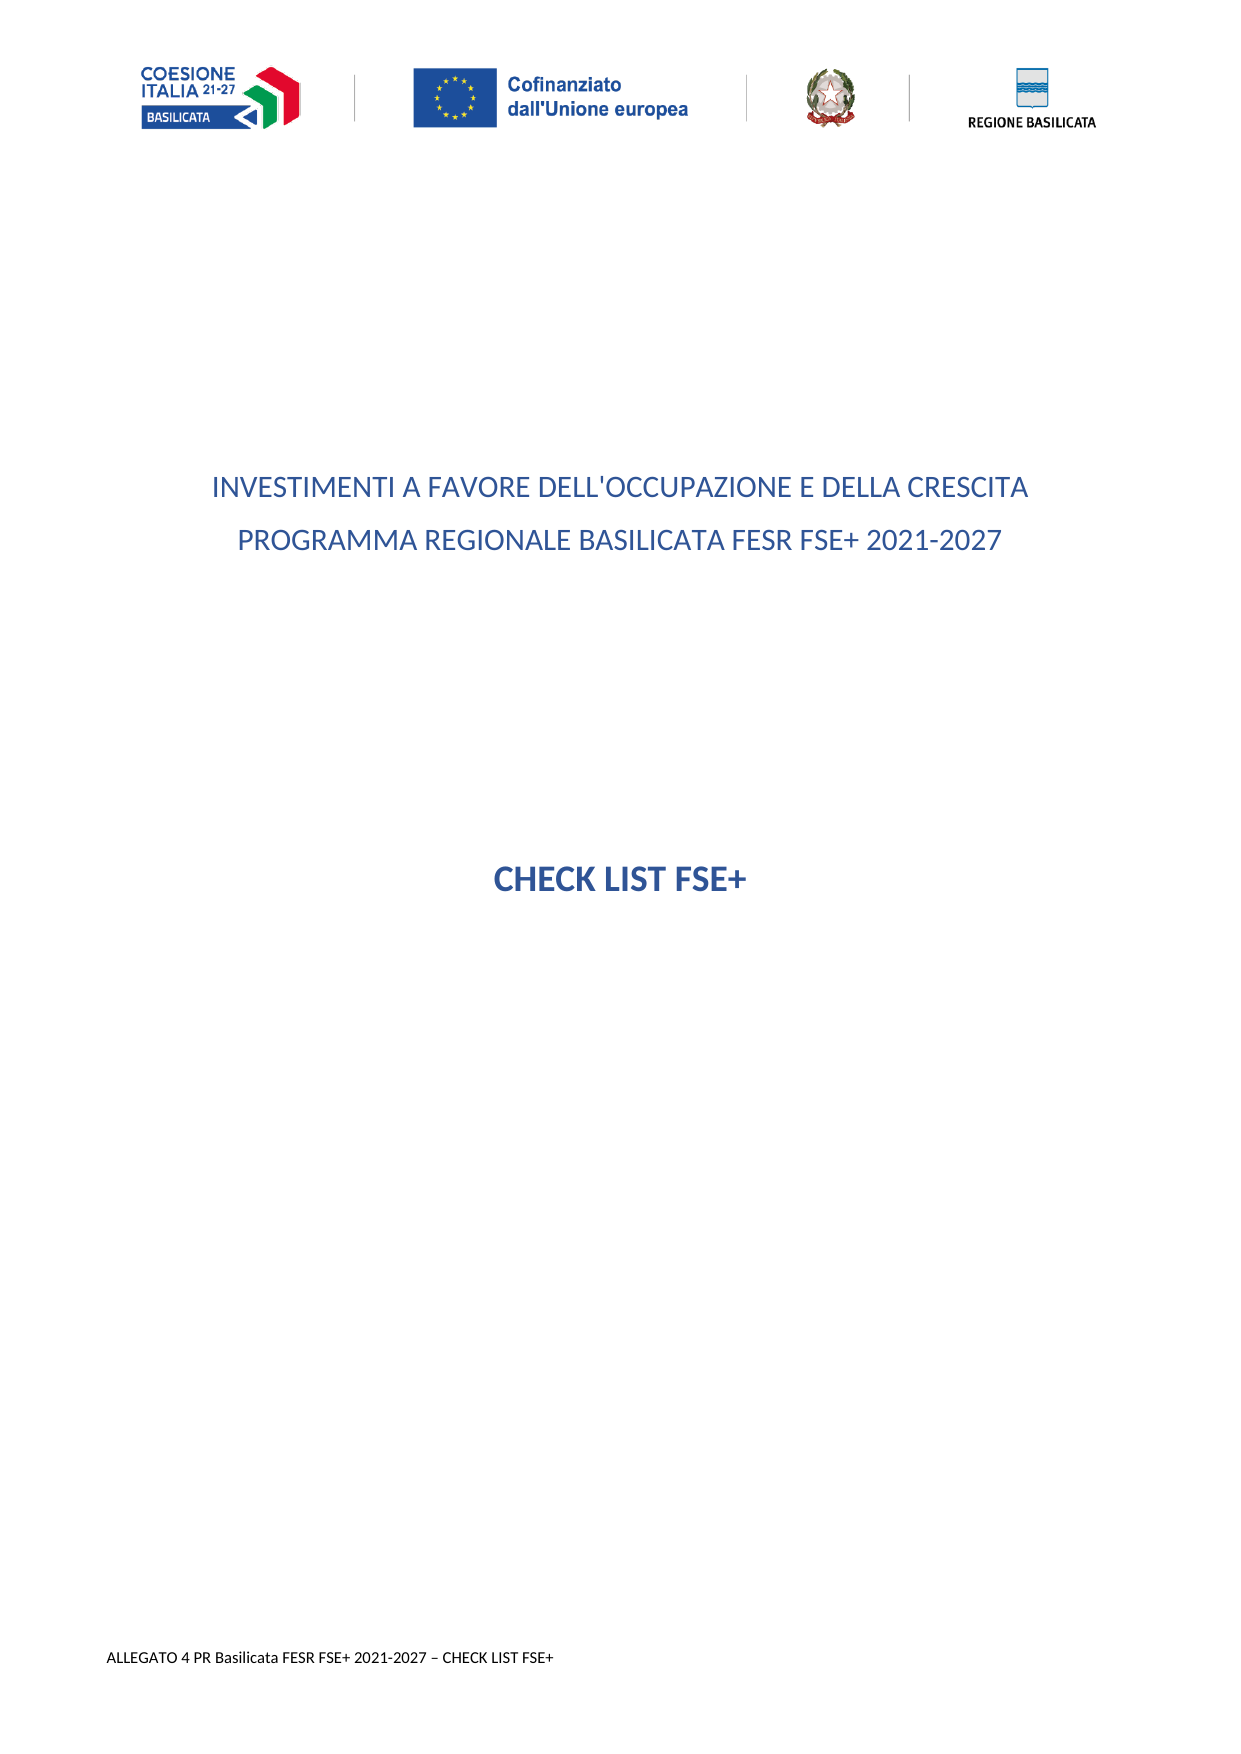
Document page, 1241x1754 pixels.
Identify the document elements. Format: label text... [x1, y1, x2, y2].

text INVESTIMENTI A FAVORE DELL'OCCUPAZIONE E DELLA CRESCITA [106, 468, 1134, 506]
picture [39, 6, 1177, 172]
text CHECK LIST FSE+ [106, 855, 1134, 901]
text PROGRAMMA REGIONALE BASILICATA FESR FSE+ 2021-2027 [106, 520, 1134, 558]
